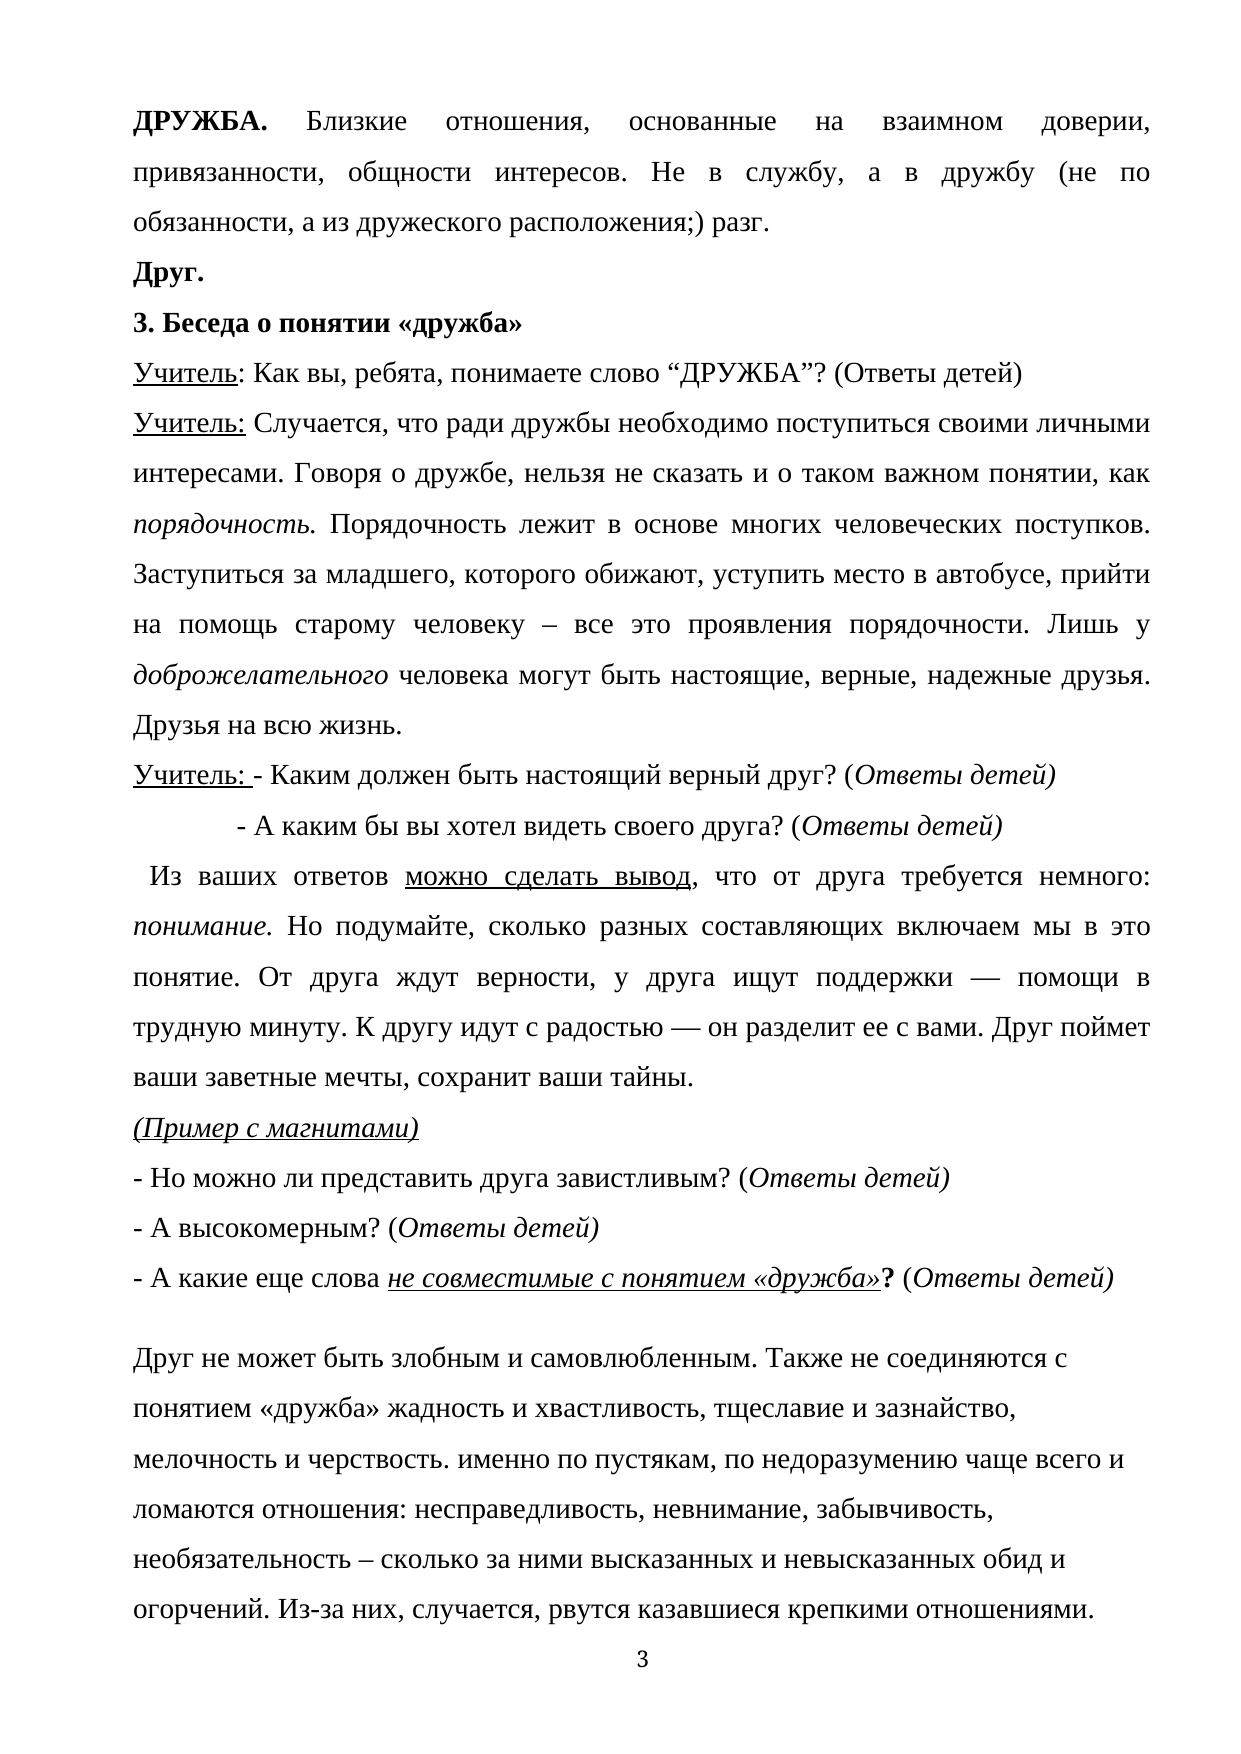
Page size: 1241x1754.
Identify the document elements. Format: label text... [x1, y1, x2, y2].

text 3. Беседа о понятии «дружба» [133, 305, 1152, 338]
text Учитель: Случается, что ради дружбы необходимо поступиться своими личными интересами. Говоря о дружбе, нельзя не сказать и о таком важном понятии, как порядочность. Порядочность лежит в основе многих человеческих поступков. Заступиться за младшего, которого обижают, уступить место в автобусе, прийти на помощь старому человеку – все это проявления порядочности. Лишь у доброжелательного человека могут быть настоящие, верные, надежные друзья. Друзья на всю жизнь. [133, 405, 1152, 741]
text Из ваших ответов можно сделать вывод, что от друга требуется немного: понимание. Но подумайте, сколько разных составляющих включаем мы в это понятие. От друга ждут верности, у друга ищут поддержки — помощи в трудную минуту. К другу идут с радостью — он разделит ее с вами. Друг поймет ваши заветные мечты, сохранит ваши тайны. [133, 858, 1152, 1093]
text ДРУЖБА. Близкие отношения, основанные на взаимном доверии, привязанности, общности интересов. Не в службу, а в дружбу (не по обязанности, а из дружеского расположения;) разг. [133, 103, 1152, 238]
text Учитель: - Каким должен быть настоящий верный друг? (Ответы детей) [133, 757, 1152, 791]
text Учитель: Как вы, ребята, понимаете слово “ДРУЖБА”? (Ответы детей) [133, 355, 1152, 388]
text - А какие еще слова не совместимые с понятием «дружба»? (Ответы детей) [133, 1261, 1152, 1294]
text (Пример с магнитами) [133, 1110, 1152, 1143]
text Друг. [133, 254, 1152, 288]
text - А высокомерным? (Ответы детей) [133, 1210, 1152, 1244]
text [133, 1340, 1152, 1625]
text - Но можно ли представить друга завистливым? (Ответы детей) [133, 1160, 1152, 1193]
text - А каким бы вы хотел видеть своего друга? (Ответы детей) [236, 808, 1152, 841]
